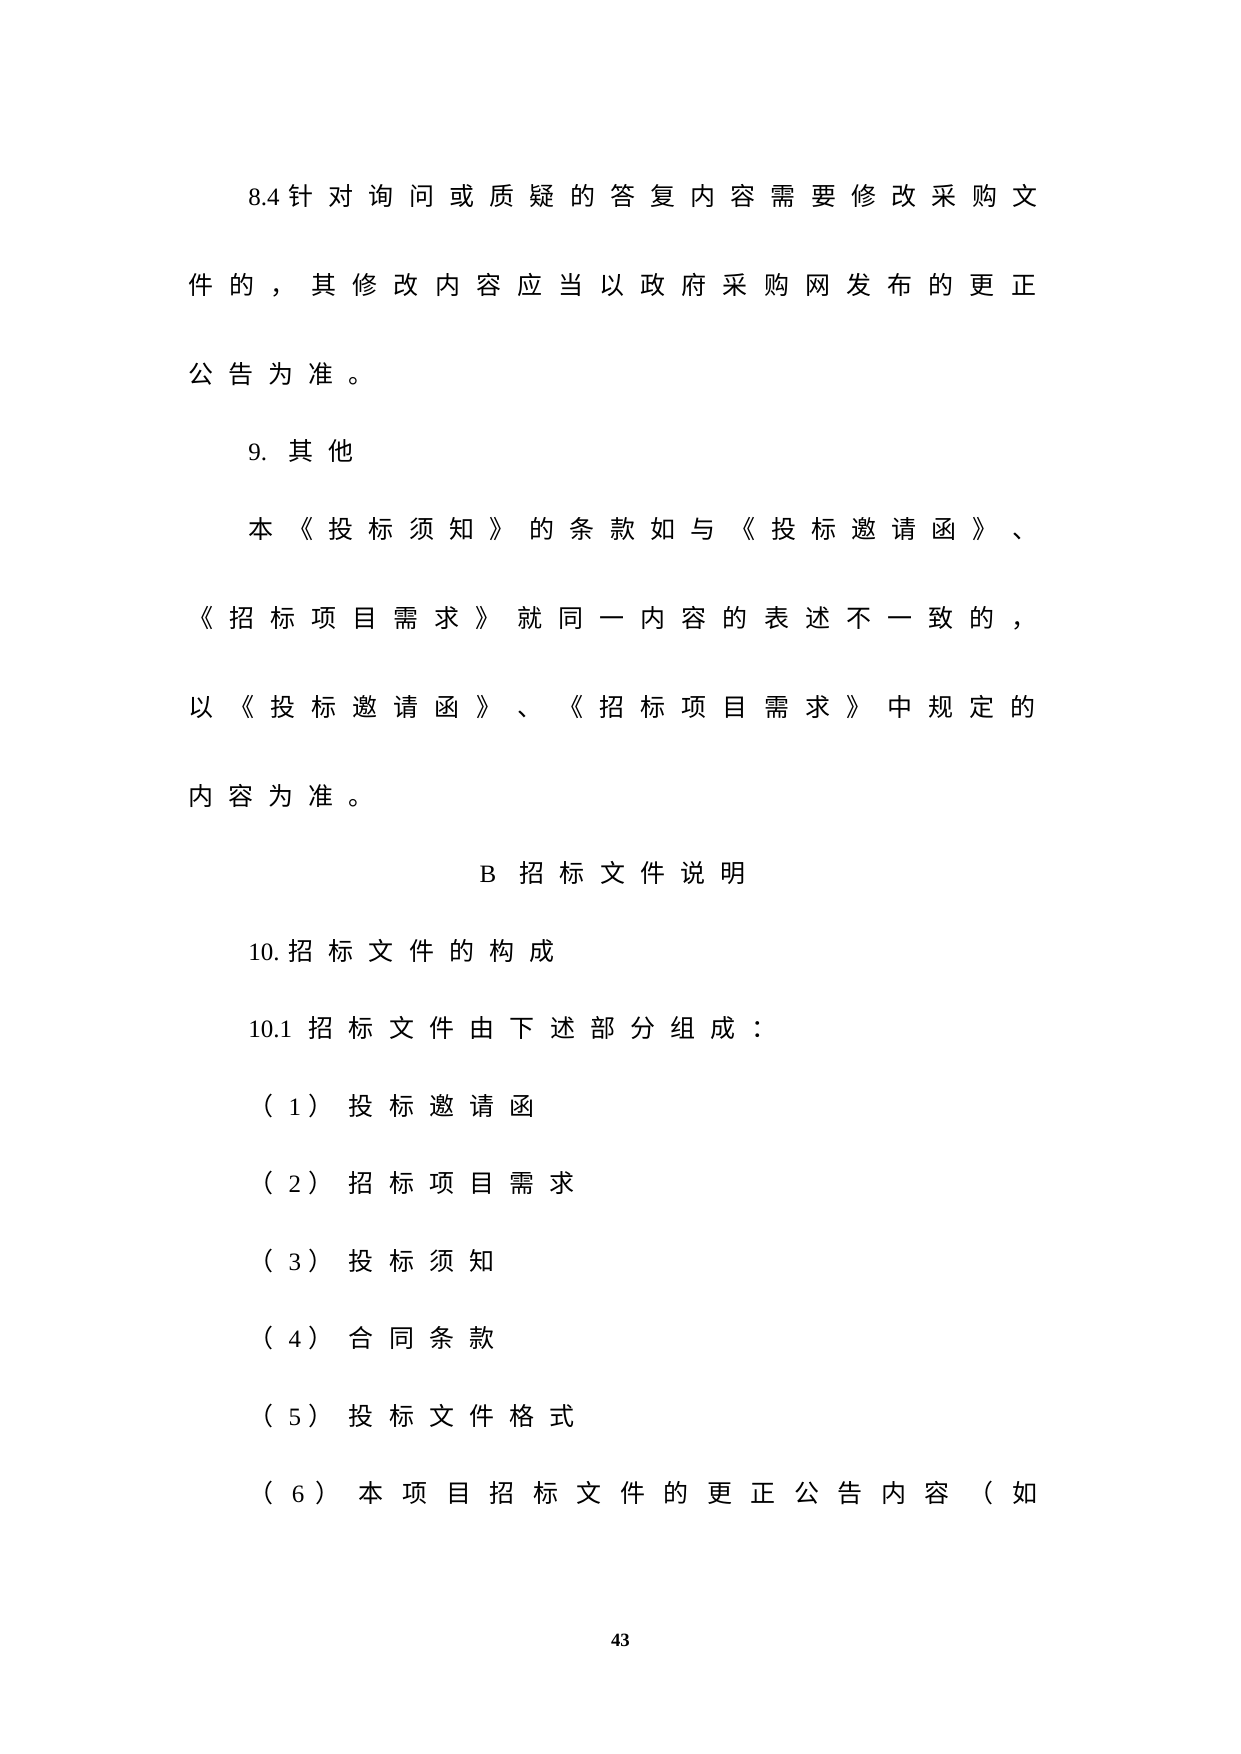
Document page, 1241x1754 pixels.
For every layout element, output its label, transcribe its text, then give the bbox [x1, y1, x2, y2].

text 10. 招标文件的构成 [188, 920, 1052, 979]
text （1）投标邀请函 [188, 1075, 1052, 1134]
text 本《投标须知》的条款如与《投标邀请函》、《招标项目需求》就同一内容的表述不一致的，以《投标邀请函》、《招标项目需求》中规定的内容为准。 [188, 498, 1052, 824]
text 9. 其他 [188, 420, 1052, 479]
text 8.4 针对询问或质疑的答复内容需要修改采购文件的，其修改内容应当以政府采购网发布的更正公告为准。 [188, 164, 1052, 402]
text （5）投标文件格式 [188, 1385, 1052, 1444]
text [188, 1462, 1052, 1522]
text （3）投标须知 [188, 1230, 1052, 1289]
text 10.1招标文件由下述部分组成： [188, 997, 1052, 1057]
text （4）合同条款 [188, 1307, 1052, 1367]
text （2）招标项目需求 [188, 1152, 1052, 1212]
text B 招标文件说明 [188, 842, 1052, 902]
